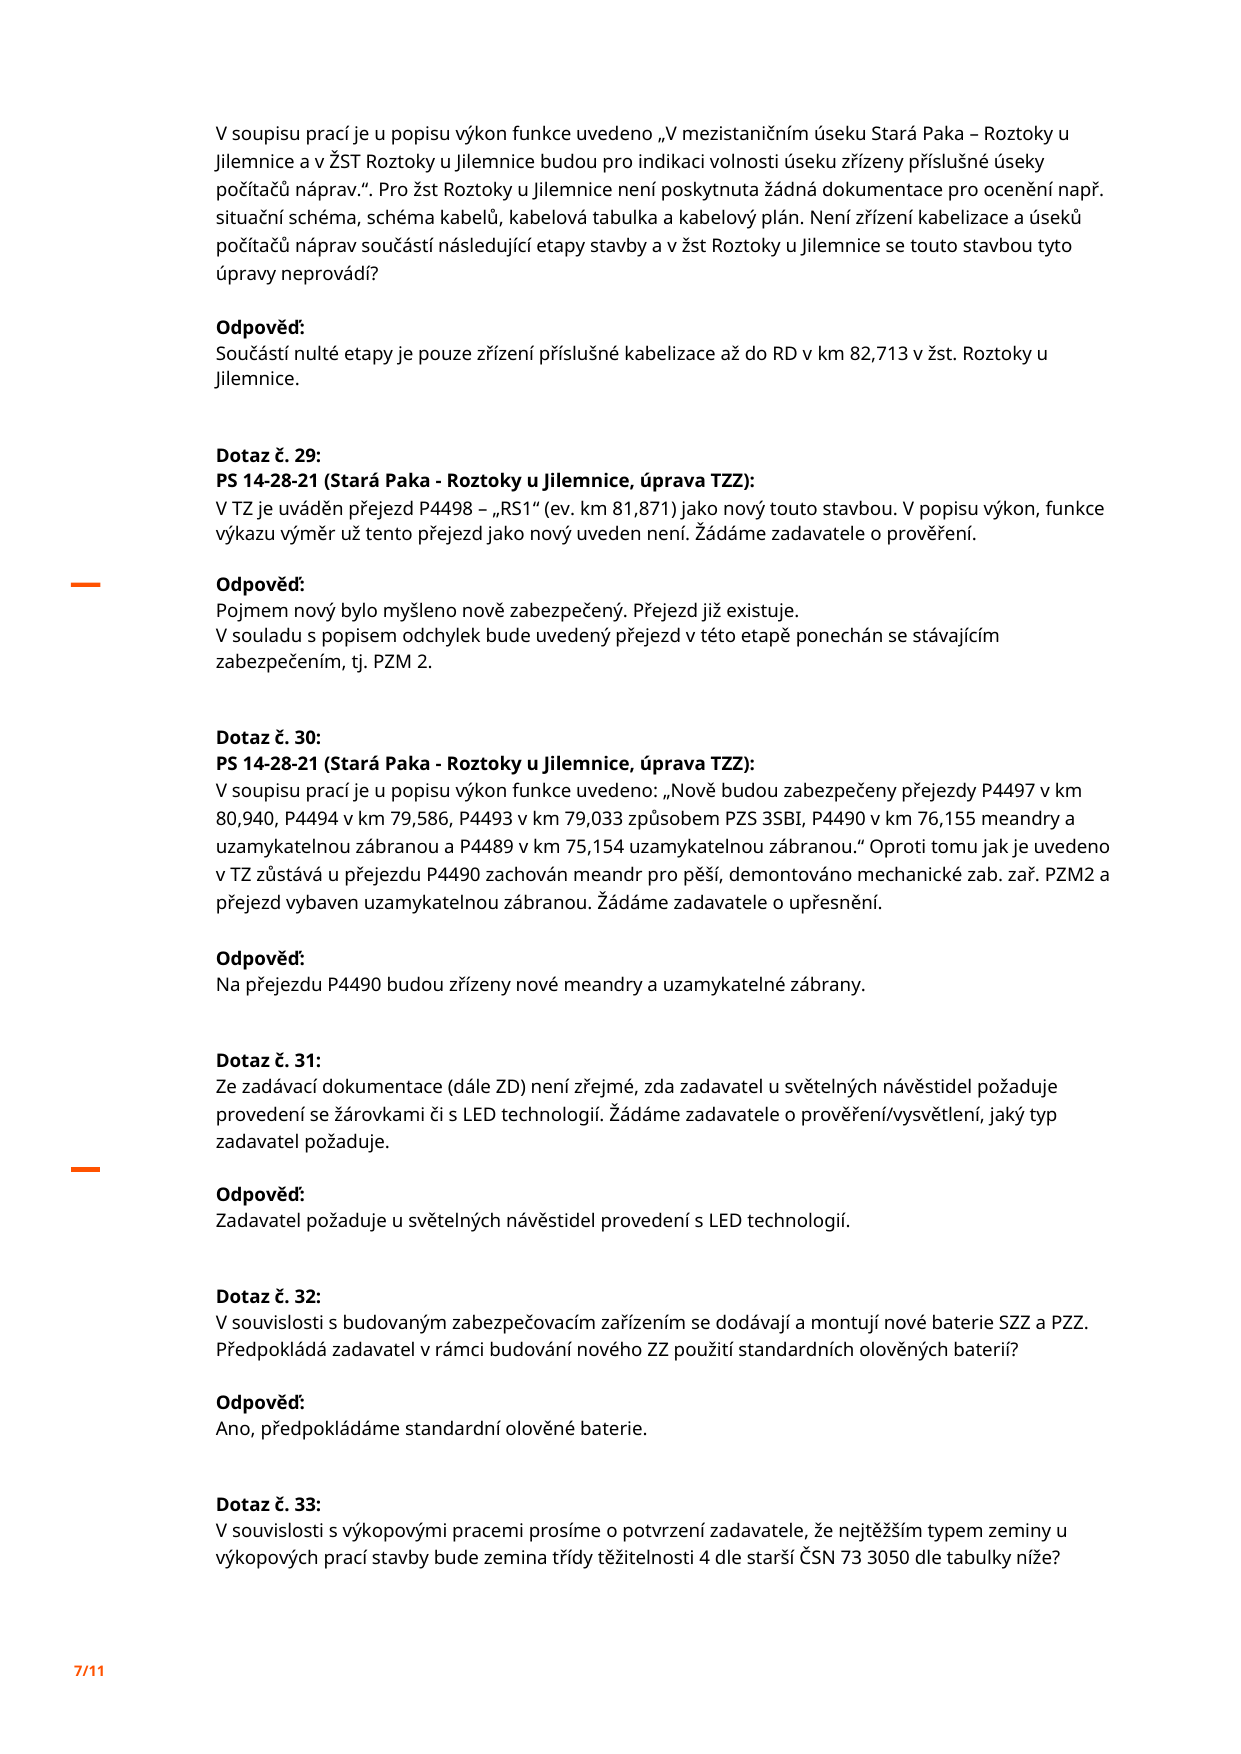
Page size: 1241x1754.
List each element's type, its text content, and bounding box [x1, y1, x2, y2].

text Odpověď: [216, 571, 1122, 597]
text Ze zadávací dokumentace (dále ZD) není zřejmé, zda zadavatel u světelných návěstidel požaduje provedení se žárovkami či s LED technologií. Žádáme zadavatele o prověření/vysvětlení, jaký typ zadavatel požaduje. [216, 1073, 1122, 1154]
text Odpověď: [216, 314, 1122, 340]
text Zadavatel požaduje u světelných návěstidel provedení s LED technologií. [216, 1207, 1122, 1232]
text Dotaz č. 32: [216, 1283, 1122, 1309]
text Na přejezdu P4490 budou zřízeny nové meandry a uzamykatelné zábrany. [216, 971, 1122, 997]
text Součástí nulté etapy je pouze zřízení příslušné kabelizace až do RD v km 82,713 v žst. Roztoky u Jilemnice. [216, 340, 1122, 391]
text Odpověď: [216, 1181, 1122, 1207]
text Dotaz č. 30: [216, 724, 1122, 750]
text Odpověď: [216, 1389, 1122, 1415]
text V TZ je uváděn přejezd P4498 – „RS1“ (ev. km 81,871) jako nový touto stavbou. V popisu výkon, funkce výkazu výměr už tento přejezd jako nový uveden není. Žádáme zadavatele o prověření. [216, 495, 1122, 546]
text V soupisu prací je u popisu výkon funkce uvedeno: „Nově budou zabezpečeny přejezdy P4497 v km 80,940, P4494 v km 79,586, P4493 v km 79,033 způsobem PZS 3SBI, P4490 v km 76,155 meandry a uzamykatelnou zábranou a P4489 v km 75,154 uzamykatelnou zábranou.“ Oproti tomu jak je uvedeno v TZ zůstává u přejezdu P4490 zachován meandr pro pěší, demontováno mechanické zab. zař. PZM2 a přejezd vybaven uzamykatelnou zábranou. Žádáme zadavatele o upřesnění. [216, 778, 1122, 915]
text PS 14-28-21 (Stará Paka - Roztoky u Jilemnice, úprava TZZ): [216, 467, 1122, 493]
text Pojmem nový bylo myšleno nově zabezpečený. Přejezd již existuje. [216, 597, 1122, 622]
text V soupisu prací je u popisu výkon funkce uvedeno „V mezistaničním úseku Stará Paka – Roztoky u Jilemnice a v ŽST Roztoky u Jilemnice budou pro indikaci volnosti úseku zřízeny příslušné úseky počítačů náprav.“. Pro žst Roztoky u Jilemnice není poskytnuta žádná dokumentace pro ocenění např. situační schéma, schéma kabelů, kabelová tabulka a kabelový plán. Není zřízení kabelizace a úseků počítačů náprav součástí následující etapy stavby a v žst Roztoky u Jilemnice se touto stavbou tyto úpravy neprovádí? [216, 121, 1122, 286]
text V souladu s popisem odchylek bude uvedený přejezd v této etapě ponechán se stávajícím zabezpečením, tj. PZM 2. [216, 622, 1122, 673]
text Dotaz č. 33: [216, 1492, 1122, 1517]
text PS 14-28-21 (Stará Paka - Roztoky u Jilemnice, úprava TZZ): [216, 750, 1122, 776]
text Odpověď: [216, 946, 1122, 971]
text V souvislosti s budovaným zabezpečovacím zařízením se dodávají a montují nové baterie SZZ a PZZ. Předpokládá zadavatel v rámci budování nového ZZ použití standardních olověných baterií? [216, 1309, 1122, 1362]
text V souvislosti s výkopovými pracemi prosíme o potvrzení zadavatele, že nejtěžším typem zeminy u výkopových prací stavby bude zemina třídy těžitelnosti 4 dle starší ČSN 73 3050 dle tabulky níže? [216, 1517, 1122, 1570]
text Ano, předpokládáme standardní olověné baterie. [216, 1415, 1122, 1441]
text Dotaz č. 29: [216, 442, 1122, 467]
text Dotaz č. 31: [216, 1048, 1122, 1073]
